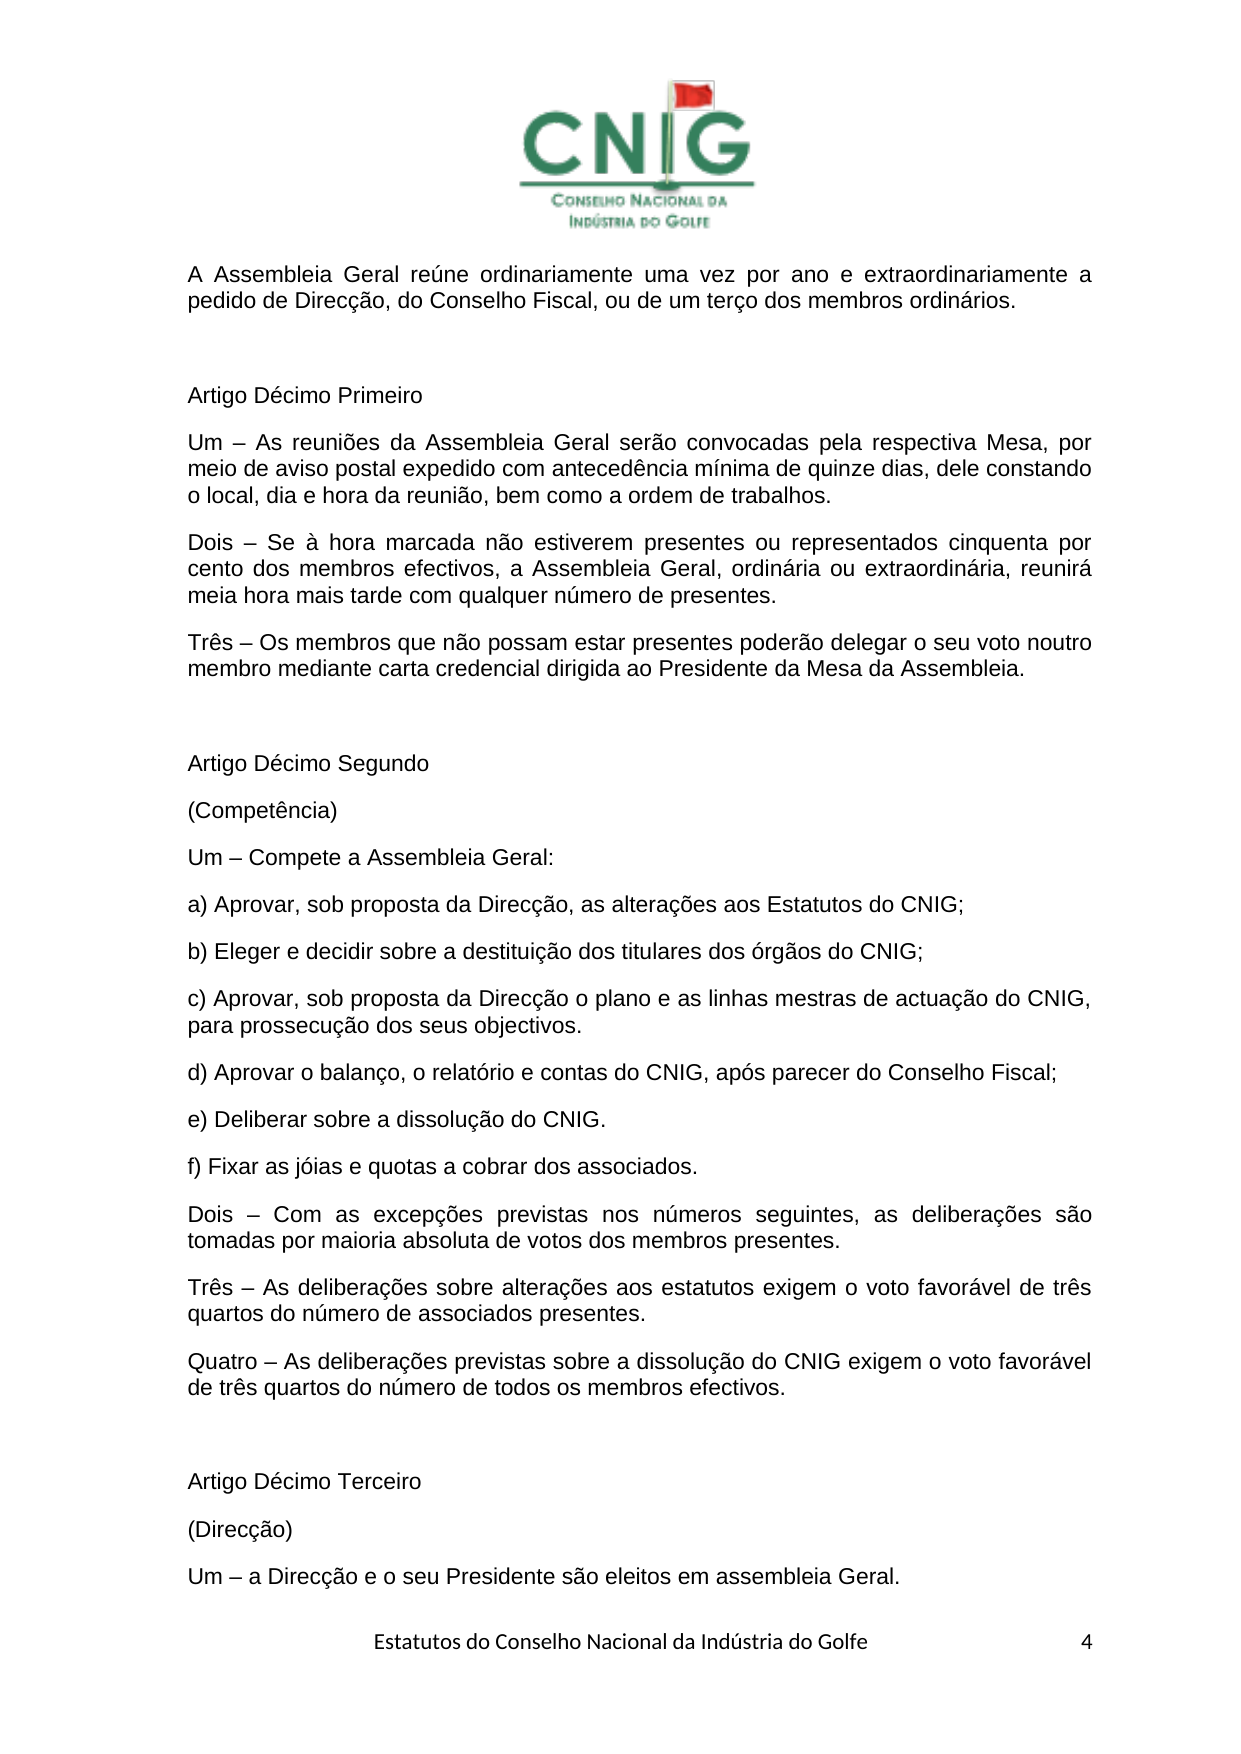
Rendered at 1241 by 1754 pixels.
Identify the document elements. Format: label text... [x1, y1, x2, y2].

text A Assembleia Geral reúne ordinariamente uma vez por ano e extraordinariamente a pedido de Direcção, do Conselho Fiscal, ou de um terço dos membros ordinários. [187, 261, 1093, 314]
text b) Eleger e decidir sobre a destituição dos titulares dos órgãos do CNIG; [187, 938, 1093, 964]
text a) Aprovar, sob proposta da Direcção, as alterações aos Estatutos do CNIG; [187, 891, 1093, 917]
text d) Aprovar o balanço, o relatório e contas do CNIG, após parecer do Conselho Fiscal; [187, 1059, 1093, 1085]
picture [487, 73, 792, 237]
text Artigo Décimo Terceiro [187, 1468, 1093, 1495]
text Um – As reuniões da Assembleia Geral serão convocadas pela respectiva Mesa, por meio de aviso postal expedido com antecedência mínima de quinze dias, dele constando o local, dia e hora da reunião, bem como a ordem de trabalhos. [187, 429, 1093, 508]
text Artigo Décimo Segundo [187, 749, 1093, 776]
text Três – As deliberações sobre alterações aos estatutos exigem o voto favorável de três quartos do número de associados presentes. [187, 1274, 1093, 1327]
text e) Deliberar sobre a dissolução do CNIG. [187, 1106, 1093, 1132]
text Quatro – As deliberações previstas sobre a dissolução do CNIG exigem o voto favorável de três quartos do número de todos os membros efectivos. [187, 1348, 1093, 1400]
text Um – Compete a Assembleia Geral: [187, 844, 1093, 870]
text f) Fixar as jóias e quotas a cobrar dos associados. [187, 1153, 1093, 1180]
text (Competência) [187, 797, 1093, 823]
text Dois – Se à hora marcada não estiverem presentes ou representados cinquenta por cento dos membros efectivos, a Assembleia Geral, ordinária ou extraordinária, reunirá meia hora mais tarde com qualquer número de presentes. [187, 529, 1093, 608]
text (Direcção) [187, 1516, 1093, 1542]
text Dois – Com as excepções previstas nos números seguintes, as deliberações são tomadas por maioria absoluta de votos dos membros presentes. [187, 1201, 1093, 1253]
text Um – a Direcção e o seu Presidente são eleitos em assembleia Geral. [187, 1563, 1093, 1589]
text Artigo Décimo Primeiro [187, 382, 1093, 408]
text Três – Os membros que não possam estar presentes poderão delegar o seu voto noutro membro mediante carta credencial dirigida ao Presidente da Mesa da Assembleia. [187, 629, 1093, 681]
text c) Aprovar, sob proposta da Direcção o plano e as linhas mestras de actuação do CNIG, para prossecução dos seus objectivos. [187, 985, 1093, 1038]
